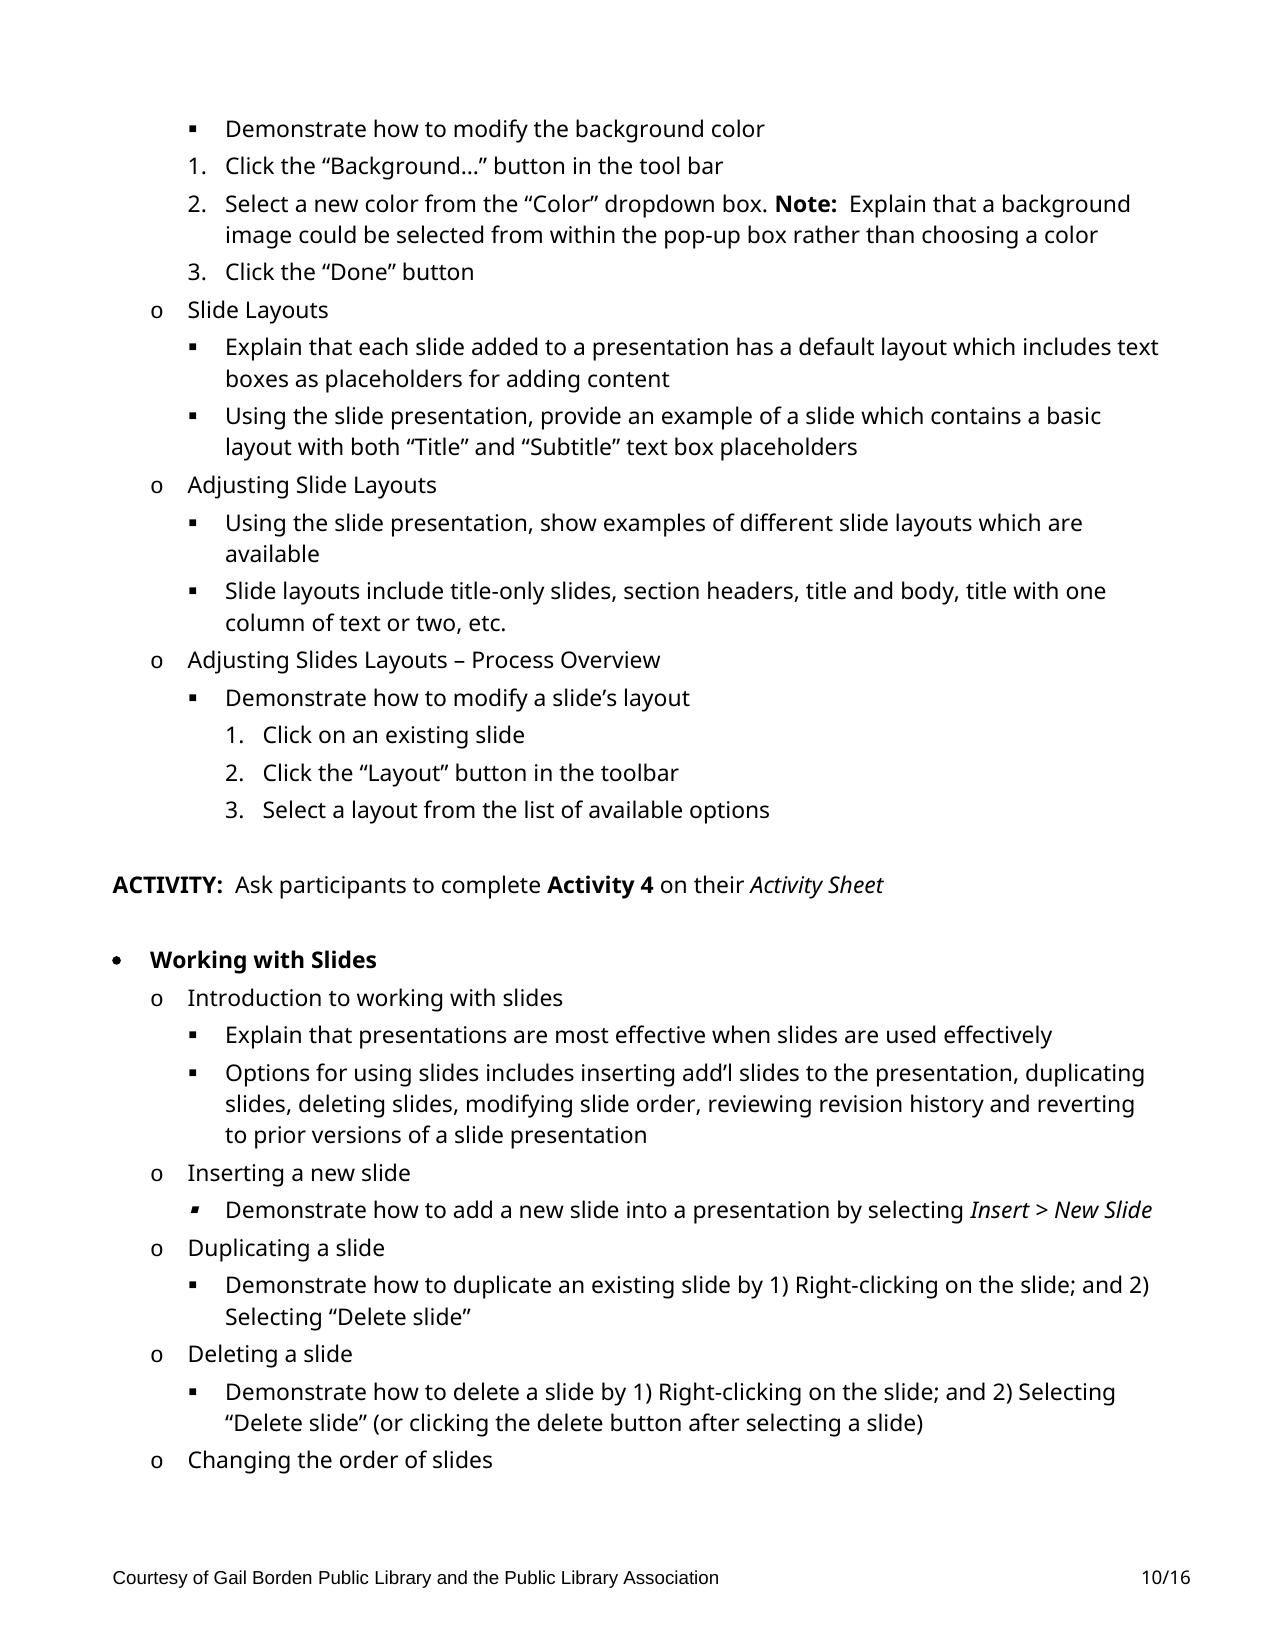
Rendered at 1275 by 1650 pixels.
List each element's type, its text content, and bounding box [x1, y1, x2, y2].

list Duplicating a slide [150, 1232, 1162, 1263]
list Introduction to working with slides [150, 982, 1162, 1013]
list Demonstrate how to modify the background color [187, 112, 1162, 144]
list Demonstrate how to modify a slide’s layout [187, 682, 1162, 713]
list Click on an existing slide [225, 719, 1162, 750]
list Click the “Done” button [187, 256, 1162, 287]
list Using the slide presentation, show examples of different slide layouts which are available [187, 506, 1162, 569]
list Demonstrate how to duplicate an existing slide by 1) Right-clicking on the slide; and 2) Selecting “Delete slide” [187, 1269, 1162, 1332]
list Working with Slides [112, 944, 1162, 975]
list Click the “Layout” button in the toolbar [225, 757, 1162, 788]
list Slide Layouts [150, 294, 1162, 325]
list Options for using slides includes inserting add’l slides to the presentation, duplicating slides, deleting slides, modifying slide order, reviewing revision history and reverting to prior versions of a slide presentation [187, 1057, 1162, 1150]
list Explain that presentations are most effective when slides are used effectively [187, 1019, 1162, 1050]
list Select a new color from the “Color” dropdown box. Note: Explain that a background image could be selected from within the pop-up box rather than choosing a color [187, 187, 1162, 250]
list Inserting a new slide [150, 1157, 1162, 1188]
list Adjusting Slides Layouts – Process Overview [150, 644, 1162, 675]
list Deleting a slide [150, 1338, 1162, 1369]
list Adjusting Slide Layouts [150, 469, 1162, 500]
list Click the “Background…” button in the tool bar [187, 150, 1162, 181]
list Explain that each slide added to a presentation has a default layout which includes text boxes as placeholders for adding content [187, 331, 1162, 394]
list Changing the order of slides [150, 1444, 1162, 1476]
text ACTIVITY: Ask participants to complete Activity 4 on their Activity Sheet [112, 869, 1162, 900]
list Demonstrate how to delete a slide by 1) Right-clicking on the slide; and 2) Selecting “Delete slide” (or clicking the delete button after selecting a slide) [187, 1376, 1162, 1438]
list Demonstrate how to add a new slide into a presentation by selecting Insert > New Slide [187, 1194, 1162, 1226]
list Using the slide presentation, provide an example of a slide which contains a basic layout with both “Title” and “Subtitle” text box placeholders [187, 400, 1162, 463]
list Select a layout from the list of available options [225, 794, 1162, 825]
list Slide layouts include title-only slides, section headers, title and body, title with one column of text or two, etc. [187, 575, 1162, 638]
